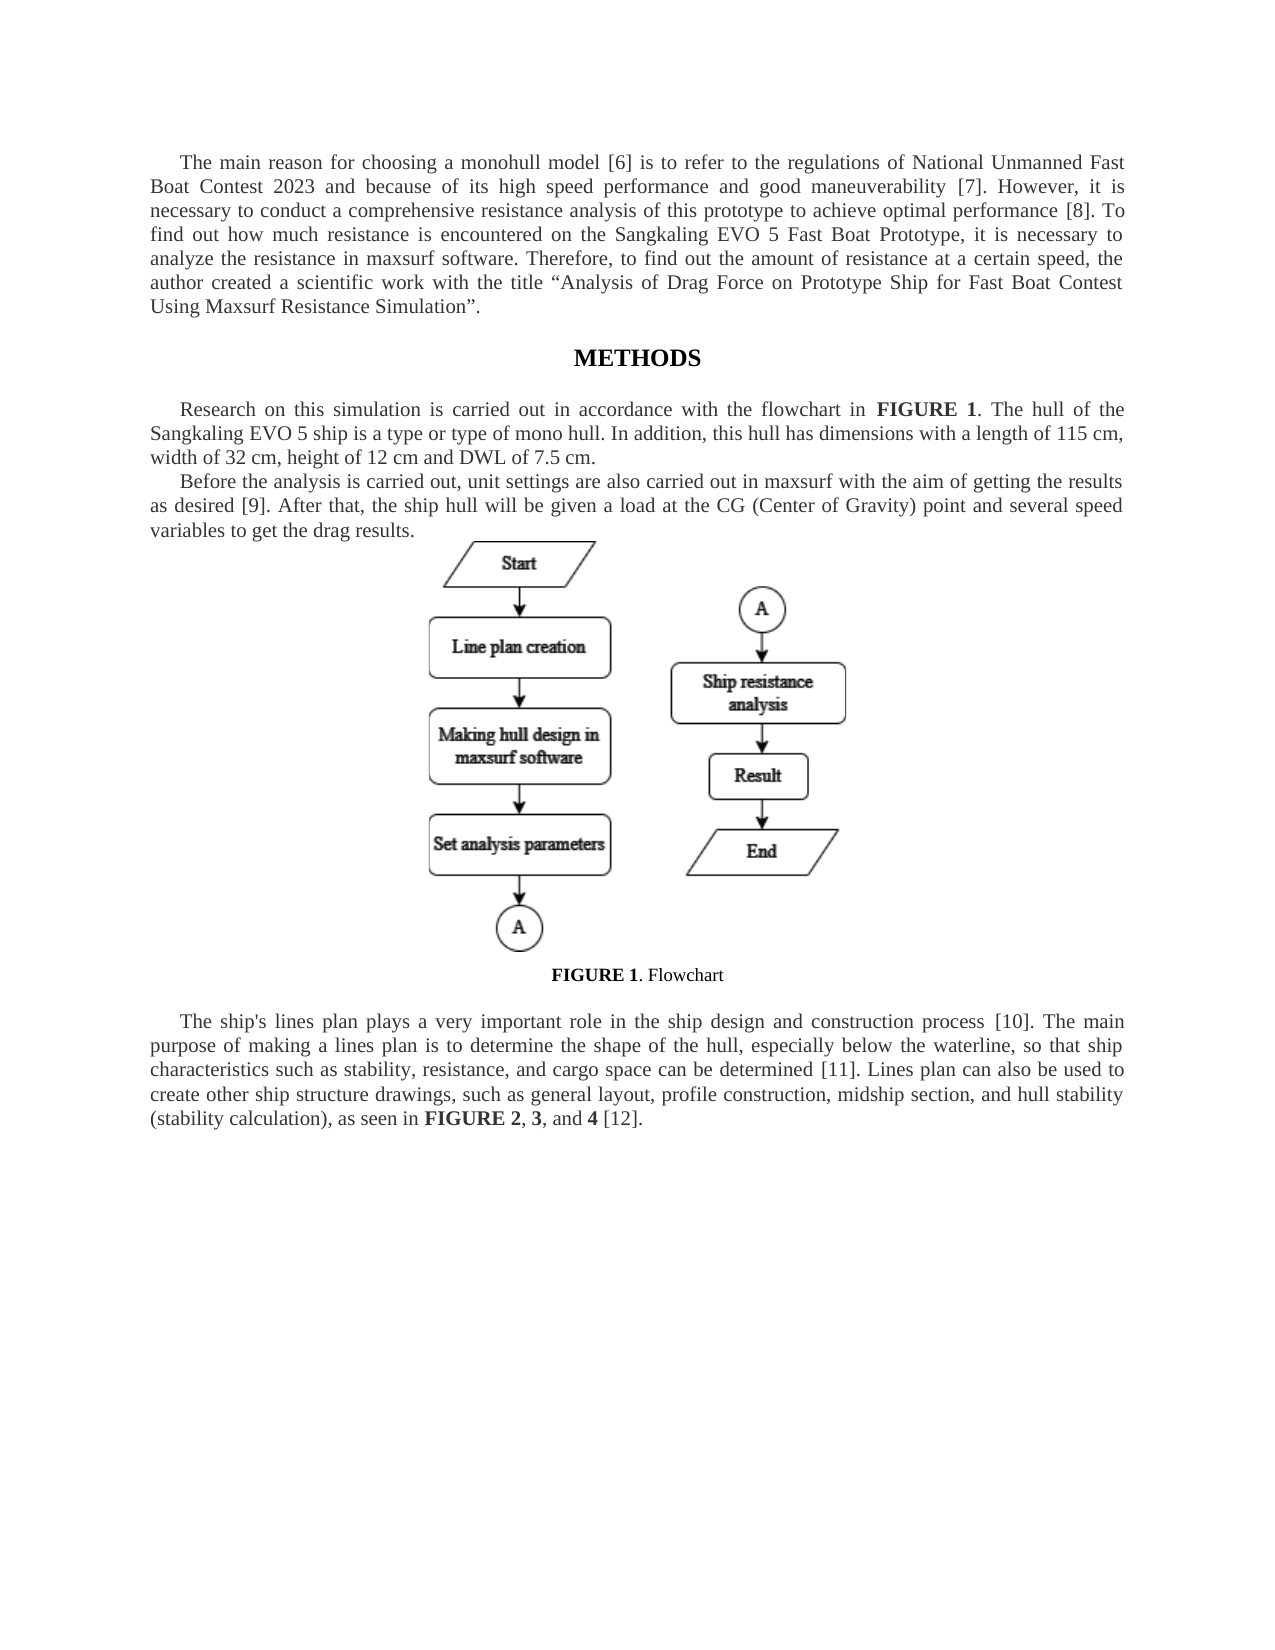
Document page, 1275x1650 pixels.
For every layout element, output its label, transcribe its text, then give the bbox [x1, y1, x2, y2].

text FIGURE 1. Flowchart [150, 964, 1125, 985]
text Research on this simulation is carried out in accordance with the flowchart in FIGURE 1. The hull of the Sangkaling EVO 5 ship is a type or type of mono hull. In addition, this hull has dimensions with a length of 115 cm, width of 32 cm, height of 12 cm and DWL of 7.5 cm. [150, 397, 1125, 469]
subtitle METHODS [150, 343, 1125, 372]
text The ship's lines plan plays a very important role in the ship design and construction process [10]. The main purpose of making a lines plan is to determine the shape of the hull, especially below the waterline, so that ship characteristics such as stability, resistance, and cargo space can be determined [11]. Lines plan can also be used to create other ship structure drawings, such as general layout, profile construction, midship section, and hull stability (stability calculation), as seen in FIGURE 2, 3, and 4 [12]. [150, 1009, 1125, 1129]
text The main reason for choosing a monohull model [6] is to refer to the regulations of National Unmanned Fast Boat Contest 2023 and because of its high speed performance and good maneuverability [7]. However, it is necessary to conduct a comprehensive resistance analysis of this prototype to achieve optimal performance [8]. To find out how much resistance is encountered on the Sangkaling EVO 5 Fast Boat Prototype, it is necessary to analyze the resistance in maxsurf software. Therefore, to find out the amount of resistance at a certain speed, the author created a scientific work with the title “Analysis of Drag Force on Prototype Ship for Fast Boat Contest Using Maxsurf Resistance Simulation”. [150, 150, 1125, 318]
text Before the analysis is carried out, unit settings are also carried out in maxsurf with the aim of getting the results as desired [9]. After that, the ship hull will be given a load at the CG (Center of Gravity) point and several speed variables to get the drag results. [150, 469, 1125, 542]
picture [428, 541, 847, 952]
